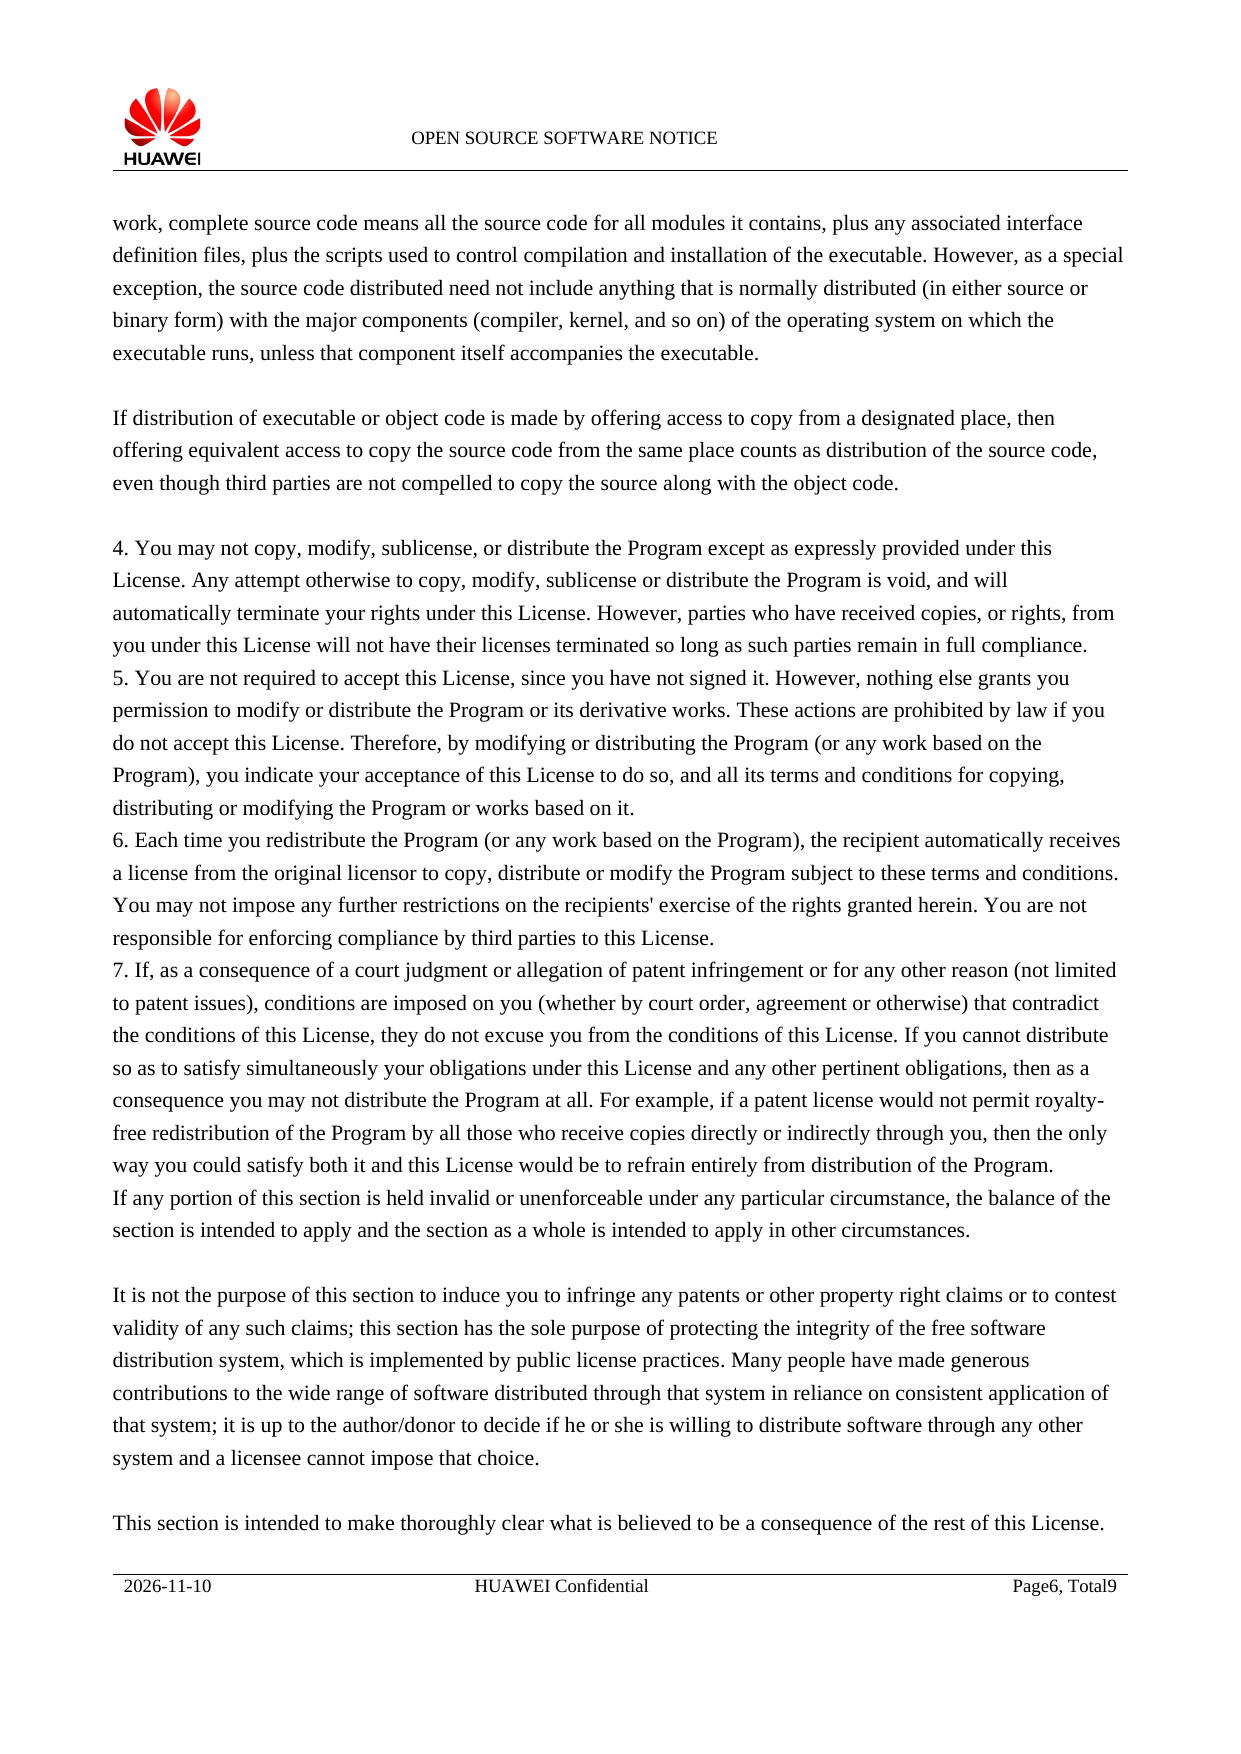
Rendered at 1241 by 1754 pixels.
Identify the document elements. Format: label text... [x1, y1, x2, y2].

picture [124, 88, 201, 165]
